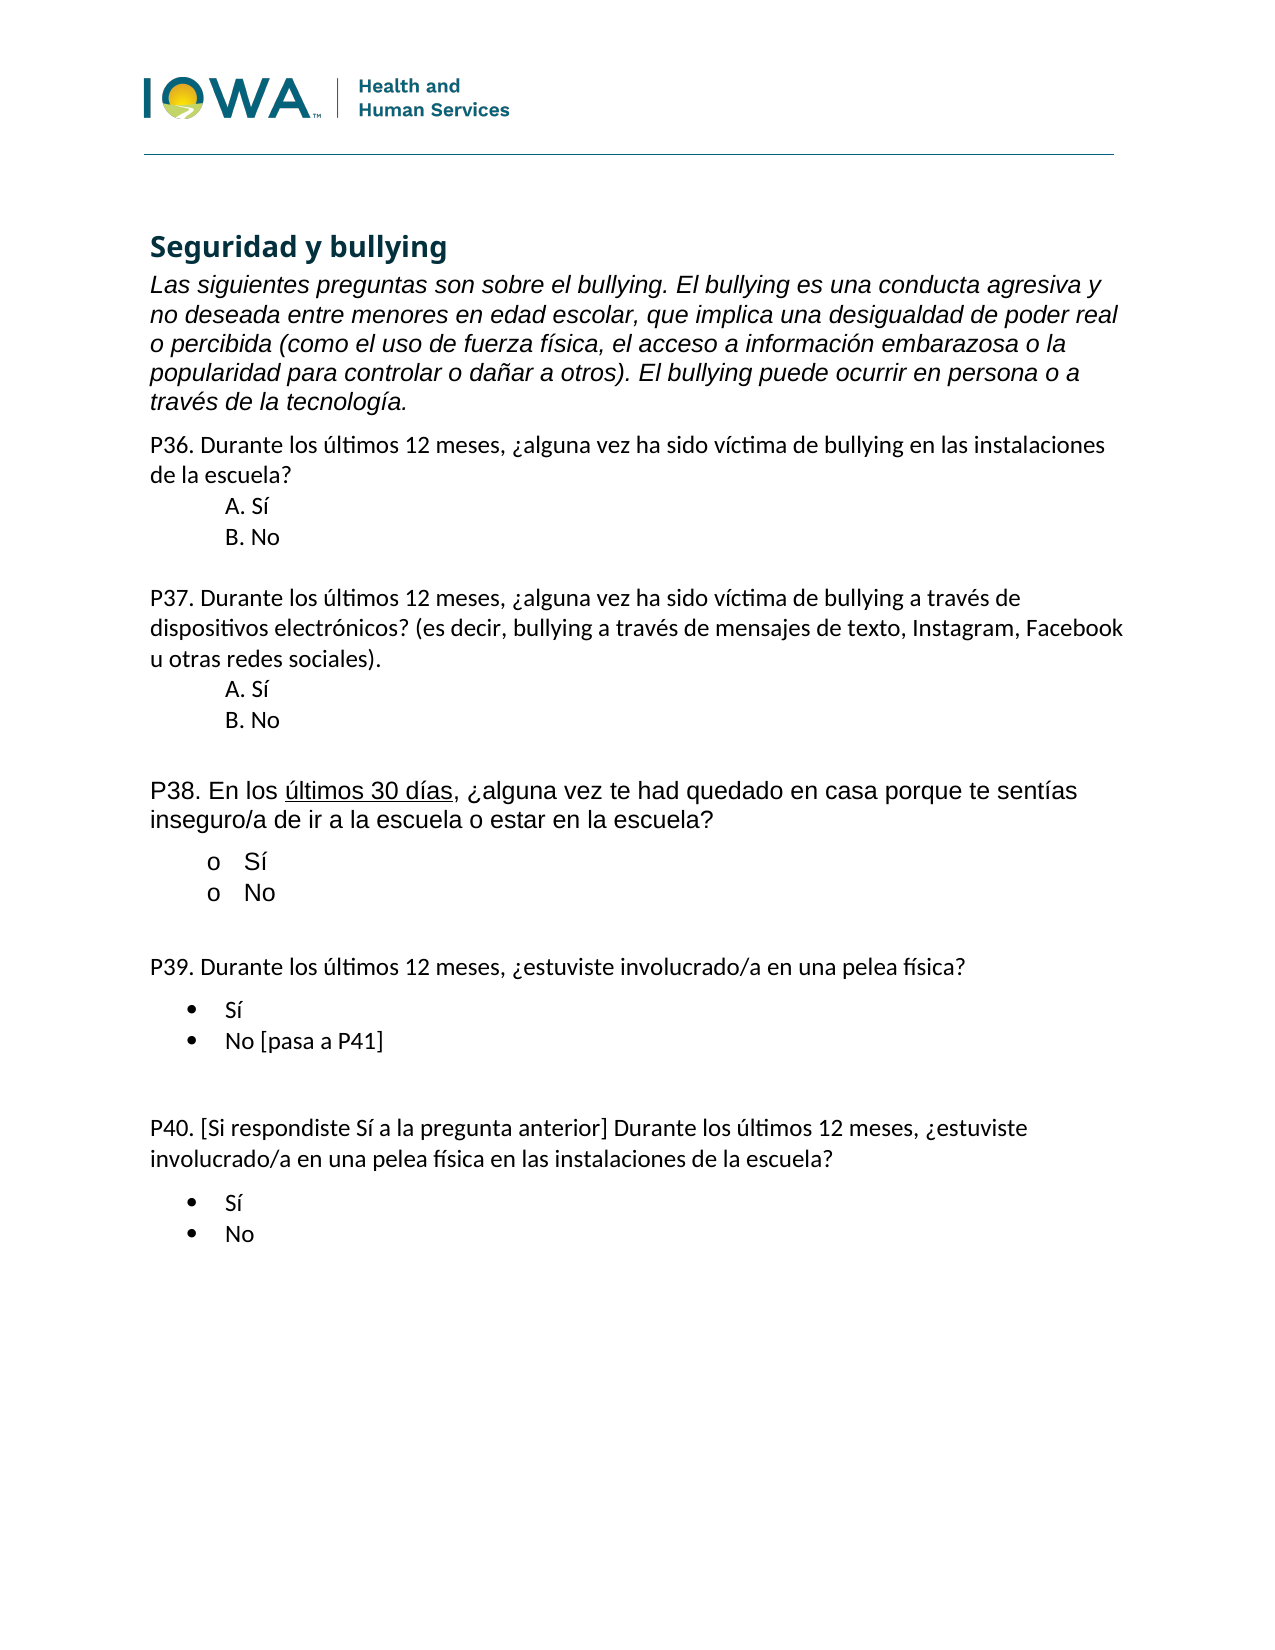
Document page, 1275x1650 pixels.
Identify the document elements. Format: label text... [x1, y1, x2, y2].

subtitle Seguridad y bullying [150, 227, 1125, 266]
text P40. [Si respondiste Sí a la pregunta anterior] Durante los últimos 12 meses, ¿estuviste involucrado/a en una pelea física en las instalaciones de la escuela? [150, 1112, 1125, 1174]
text P39. Durante los últimos 12 meses, ¿estuviste involucrado/a en una pelea física? [150, 951, 1125, 981]
picture [143, 77, 510, 119]
text Las siguientes preguntas son sobre el bullying. El bullying es una conducta agresiva y no deseada entre menores en edad escolar, que implica una desigualdad de poder real o percibida (como el uso de fuerza física, el acceso a información embarazosa o la popularidad para controlar o dañar a otros). El bullying puede ocurrir en persona o a través de la tecnología. [150, 270, 1125, 416]
text A. Sí [225, 673, 1125, 704]
text A. Sí [225, 490, 1125, 521]
text B. No [225, 521, 1125, 551]
text P36. Durante los últimos 12 meses, ¿alguna vez ha sido víctima de bullying en las instalaciones de la escuela? [150, 429, 1125, 490]
list Sí [187, 994, 1125, 1025]
text P38. En los últimos 30 días, ¿alguna vez te had quedado en casa porque te sentías inseguro/a de ir a la escuela o estar en la escuela? [150, 776, 1125, 834]
text B. No [225, 704, 1125, 734]
list Sí [187, 1187, 1125, 1218]
list No [206, 878, 1125, 909]
list No [pasa a P41] [187, 1025, 1125, 1056]
list No [187, 1218, 1125, 1249]
list Sí [206, 847, 1125, 878]
text P37. Durante los últimos 12 meses, ¿alguna vez ha sido víctima de bullying a través de dispositivos electrónicos? (es decir, bullying a través de mensajes de texto, Instagram, Facebook u otras redes sociales). [150, 582, 1125, 673]
